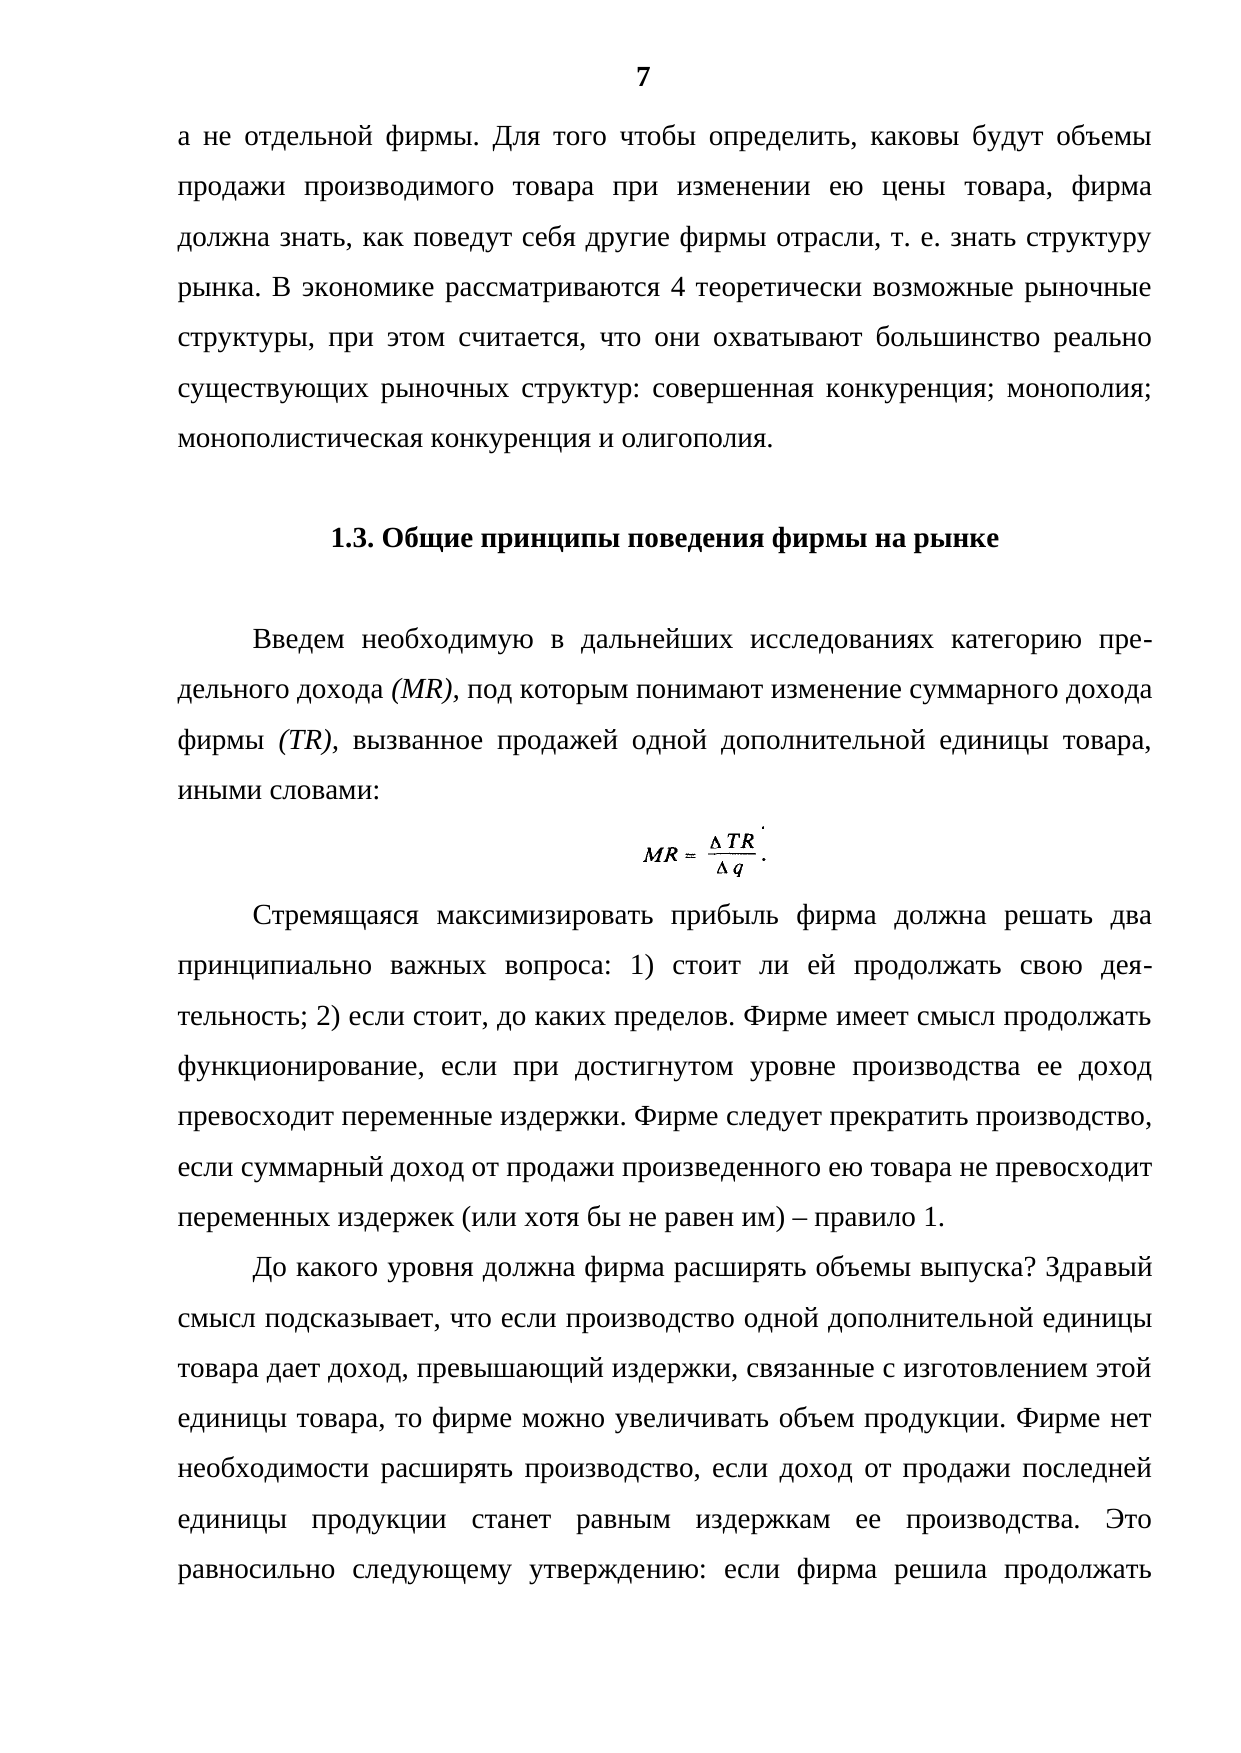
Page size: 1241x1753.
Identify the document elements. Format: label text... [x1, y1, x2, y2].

picture [624, 822, 780, 881]
text Стремящаяся максимизировать прибыль фирма должна решать два принципиально важных вопроса: 1) стоит ли ей продолжать свою деятельность; 2) если стоит, до каких пределов. Фирме имеет смысл продолжать функционирование, если при достигнутом уровне производства ее доход превосходит переменные издержки. Фирме следует прекратить производство, если суммарный доход от продажи произведенного ею товара не превосходит переменных издержек (или хотя бы не равен им) – правило 1. [177, 897, 1152, 1233]
text 1.3. Общие принципы поведения фирмы на рынке [177, 521, 1152, 554]
text Введем необходимую в дальнейших исследованиях категорию предельного дохода (MR), под которым понимают изменение суммарного дохода фирмы (TR), вызванное продажей одной дополнительной единицы товара, иными словами: [177, 621, 1152, 806]
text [177, 1249, 1152, 1585]
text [177, 118, 1152, 453]
